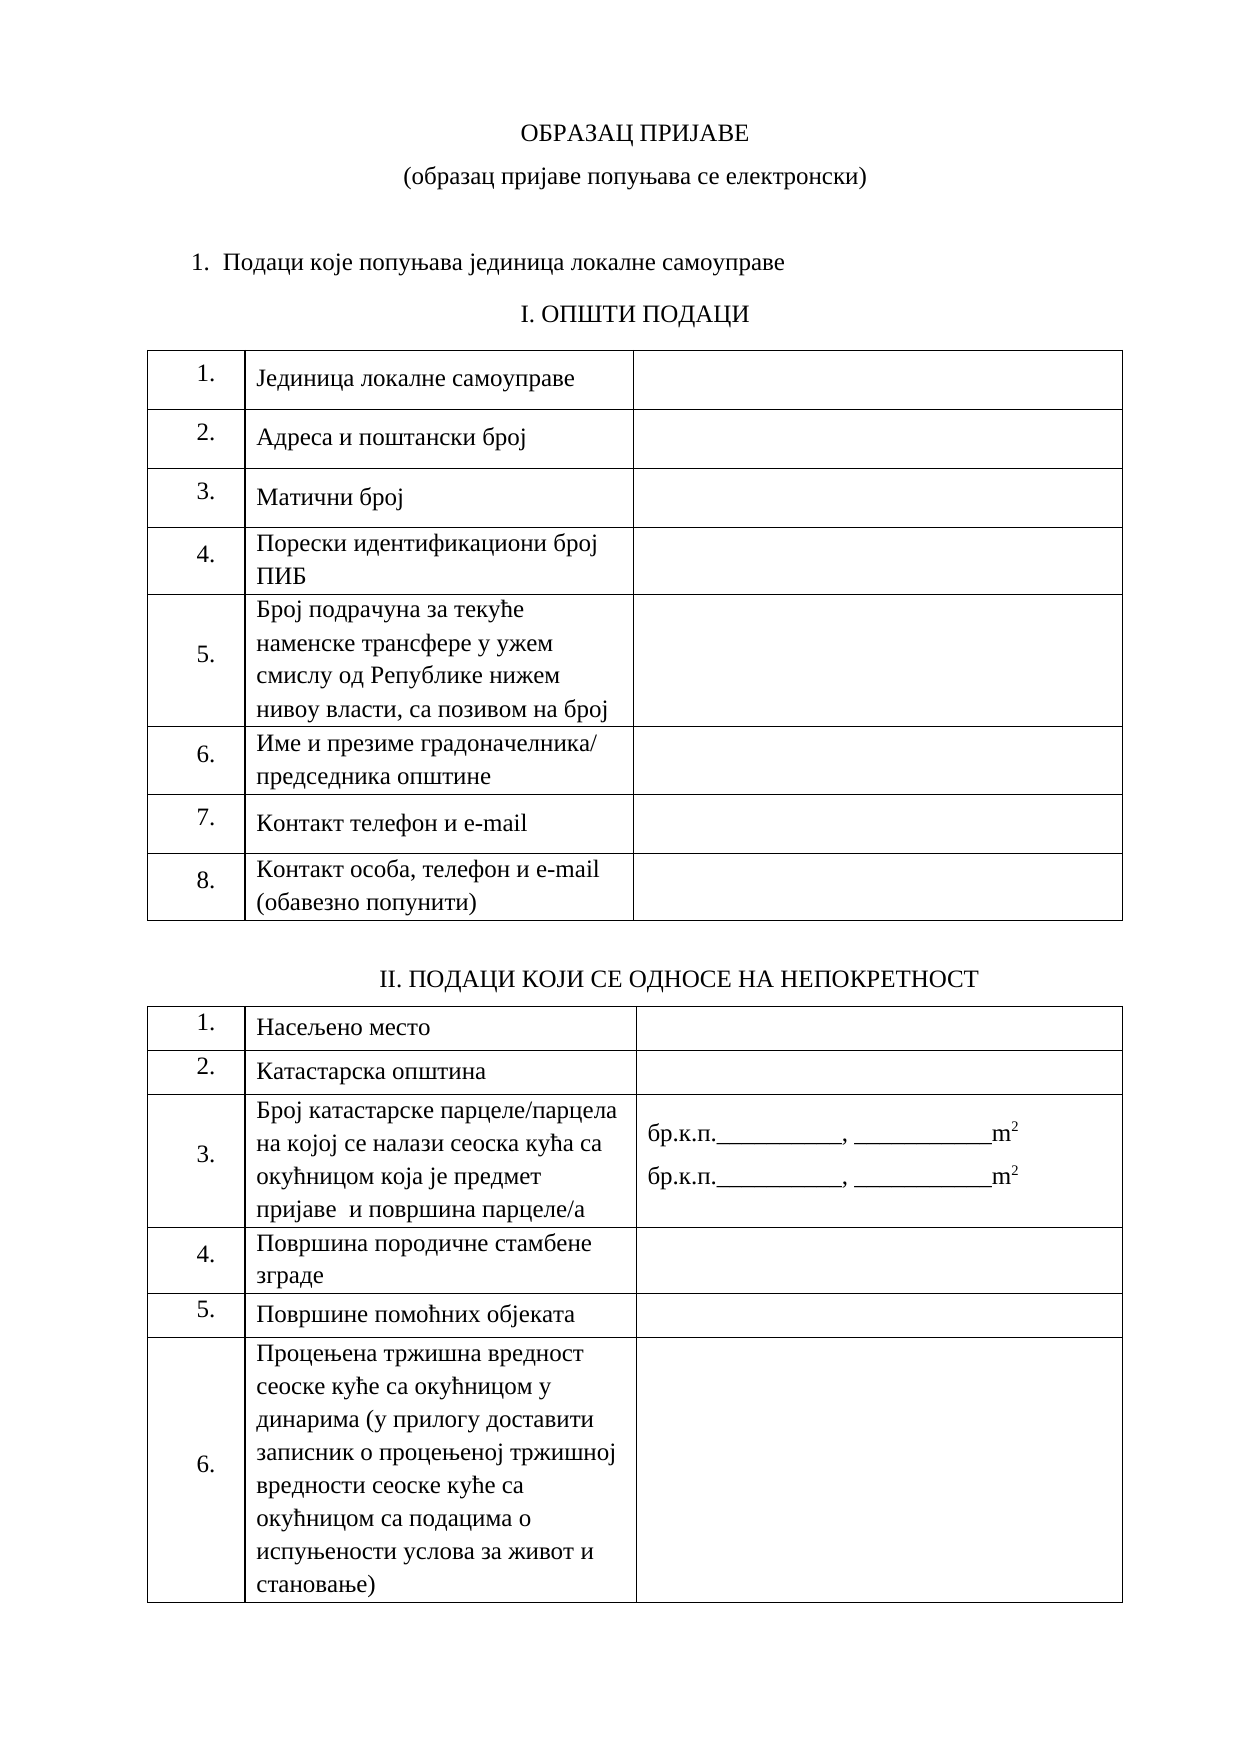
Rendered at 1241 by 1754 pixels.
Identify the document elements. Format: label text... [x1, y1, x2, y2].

table_cell Контакт телефон и e-mail [246, 795, 633, 853]
table_cell [148, 1095, 244, 1227]
table_cell [637, 1051, 1122, 1094]
table_cell [148, 1294, 244, 1337]
table_cell Име и презиме градоначелника/ председника општине [246, 727, 633, 794]
table_cell [148, 1007, 244, 1050]
table_cell [634, 469, 1122, 527]
table_cell Адреса и поштански број [246, 410, 633, 468]
table_cell [637, 1007, 1122, 1050]
table_cell Површина породичне стамбене зграде [246, 1228, 636, 1293]
table_cell [148, 854, 244, 920]
table_cell Број катастарске парцеле/парцела на којој се налази сеоска кућа са окућницом која је предмет пријаве и површина парцеле/а [246, 1095, 636, 1227]
table_cell [148, 351, 244, 409]
table_cell Матични број [246, 469, 633, 527]
table_cell [634, 410, 1122, 468]
table_cell [148, 1338, 244, 1602]
table_cell [148, 469, 244, 527]
table_cell [634, 595, 1122, 726]
text (образац пријаве попуњава се електронски) [148, 161, 1122, 190]
table_cell [634, 795, 1122, 853]
table_cell Број подрачуна за текуће наменске трансфере у ужем смислу од Републике нижем нивоу власти, са позивом на број [246, 595, 633, 726]
table_cell [634, 854, 1122, 920]
table_cell [634, 351, 1122, 409]
table_cell [148, 795, 244, 853]
table_cell [637, 1228, 1122, 1293]
table_header I. ОПШТИ ПОДАЦИ [148, 291, 1122, 350]
table_cell [637, 1294, 1122, 1337]
table_cell [148, 410, 244, 468]
table_cell Насељено место [246, 1007, 636, 1050]
table_cell [148, 727, 244, 794]
text ОБРАЗАЦ ПРИЈАВЕ [148, 118, 1122, 147]
table_cell [637, 1338, 1122, 1602]
table_cell Процењена тржишна вредност сеоске куће са окућницом у динарима (у прилогу доставити записник о процењеној тржишној вредности сеоске куће са окућницом са подацима о испуњености услова за живот и становање) [246, 1338, 636, 1602]
table_cell [148, 595, 244, 726]
table_cell [634, 528, 1122, 593]
table_cell Порески идентификациони број ПИБ [246, 528, 633, 593]
table_cell [148, 528, 244, 593]
list Подаци које попуњава јединица локалне самоуправе [191, 247, 1127, 276]
table_cell II. ПОДАЦИ КОЈИ СЕ ОДНОСЕ НА НЕПОКРЕТНОСТ [148, 921, 1122, 1006]
table_cell Контакт особа, телефон и e-mail (обавезно попунити) [246, 854, 633, 920]
table_cell Јединица локалне самоуправе [246, 351, 633, 409]
table_cell [634, 727, 1122, 794]
table_cell [148, 1228, 244, 1293]
table_cell [148, 1051, 244, 1094]
table_cell Површине помоћних објеката [246, 1294, 636, 1337]
table_cell Катастарска општина [246, 1051, 636, 1094]
table_cell бр.к.п.__________, ___________m2 бр.к.п.__________, ___________m2 [637, 1095, 1122, 1227]
